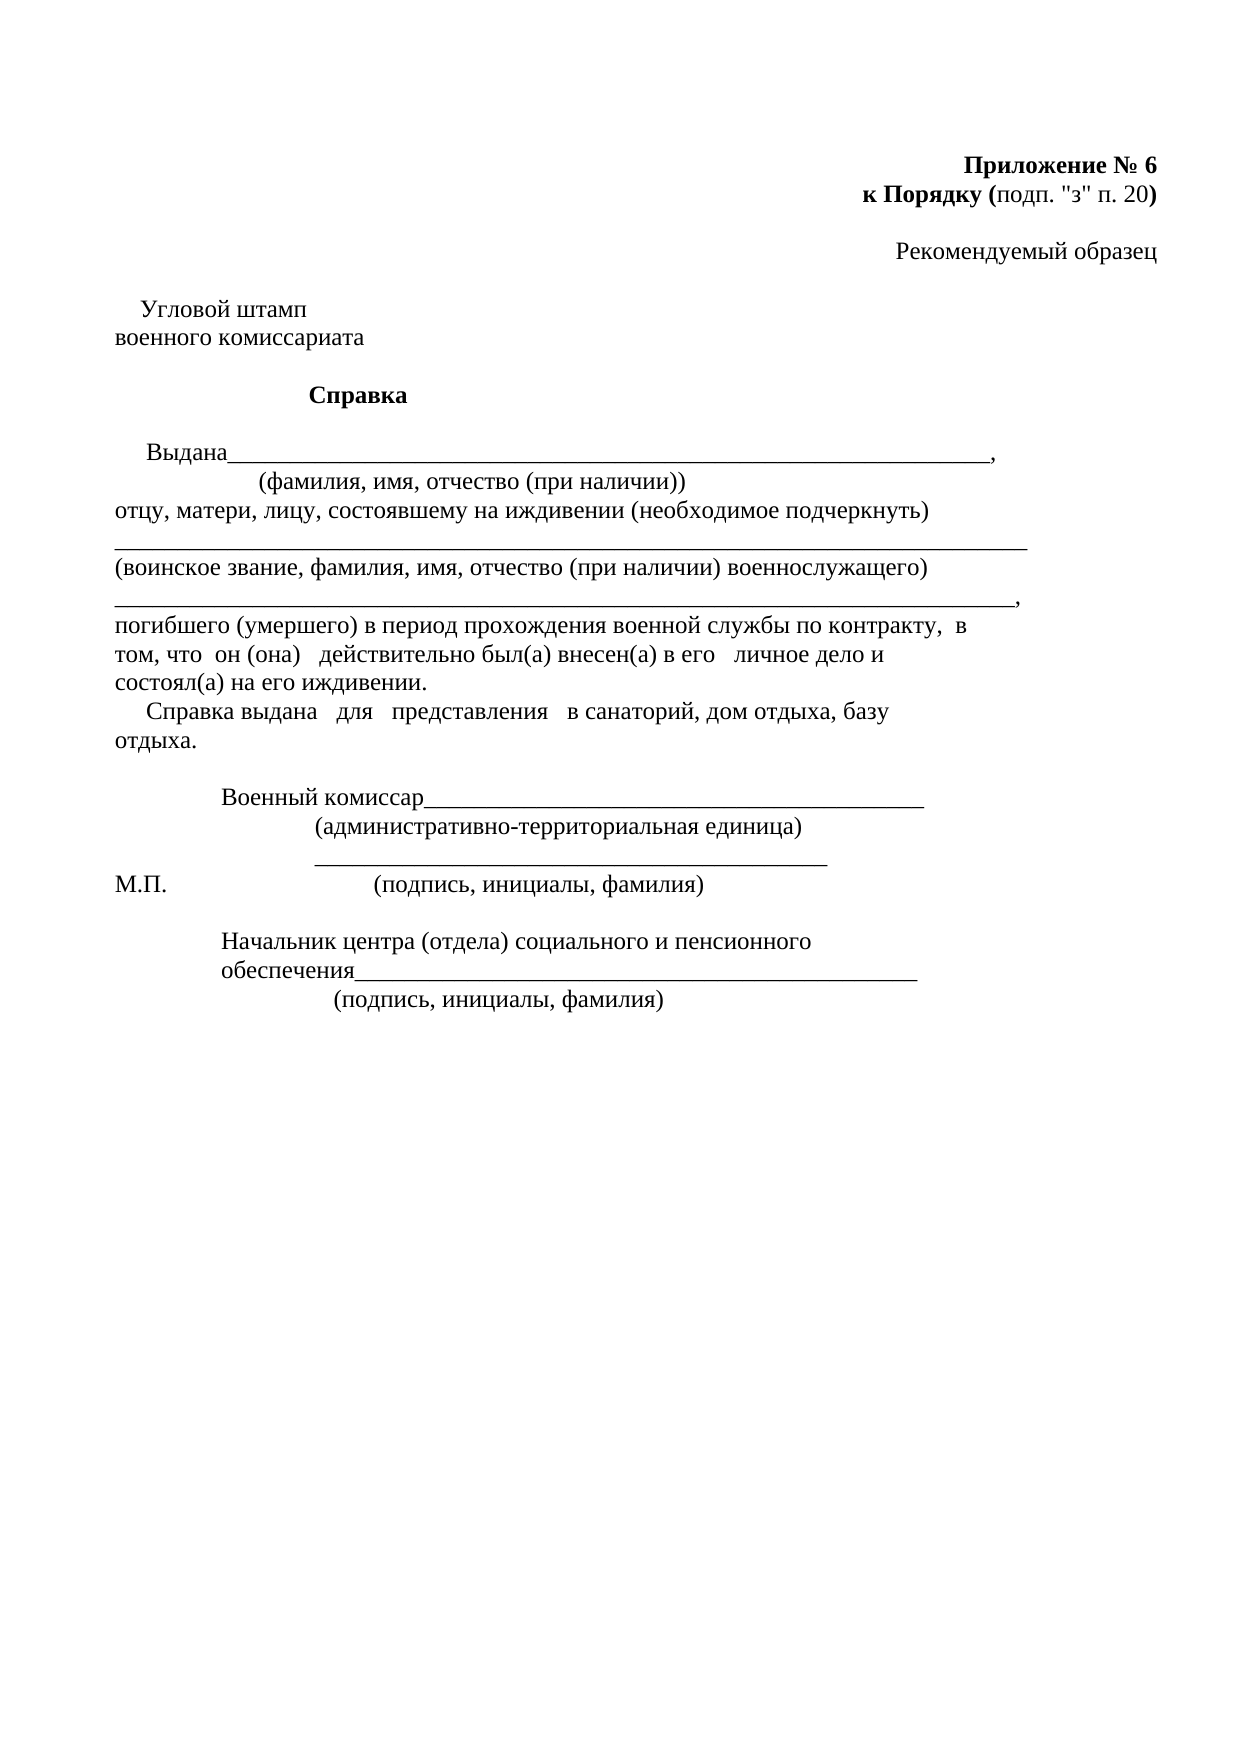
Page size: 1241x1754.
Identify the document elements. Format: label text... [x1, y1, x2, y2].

text Угловой штамп [114, 294, 1157, 322]
text военного комиссариата [114, 322, 1157, 351]
text отцу, матери, лицу, состоявшему на иждивении (необходимое подчеркнуть) [114, 495, 1157, 524]
text Приложение № 6 к Порядку (подп. "з" п. 20) [114, 150, 1157, 207]
text (административно-территориальная единица) [114, 811, 1157, 840]
text Рекомендуемый образец [114, 236, 1157, 265]
text Выдана_____________________________________________________________, [114, 437, 1157, 466]
text состоял(а) на его иждивении. [114, 667, 1157, 696]
text ________________________________________________________________________, [114, 581, 1157, 610]
text _________________________________________ [114, 840, 1157, 869]
text Справка выдана для представления в санаторий, дом отдыха, базу [114, 696, 1157, 725]
text отдыха. [114, 725, 1157, 754]
text Справка [114, 380, 1157, 409]
text (фамилия, имя, отчество (при наличии)) [114, 466, 1157, 495]
text обеспечения_____________________________________________ [114, 955, 1157, 984]
text Военный комиссар________________________________________ [114, 782, 1157, 811]
text (подпись, инициалы, фамилия) [114, 984, 1157, 1012]
text том, что он (она) действительно был(а) внесен(а) в его личное дело и [114, 639, 1157, 667]
text Начальник центра (отдела) социального и пенсионного [114, 926, 1157, 955]
text (воинское звание, фамилия, имя, отчество (при наличии) военнослужащего) [114, 552, 1157, 581]
text погибшего (умершего) в период прохождения военной службы по контракту, в [114, 610, 1157, 639]
text М.П. (подпись, инициалы, фамилия) [114, 869, 1157, 897]
text _________________________________________________________________________ [114, 524, 1157, 552]
